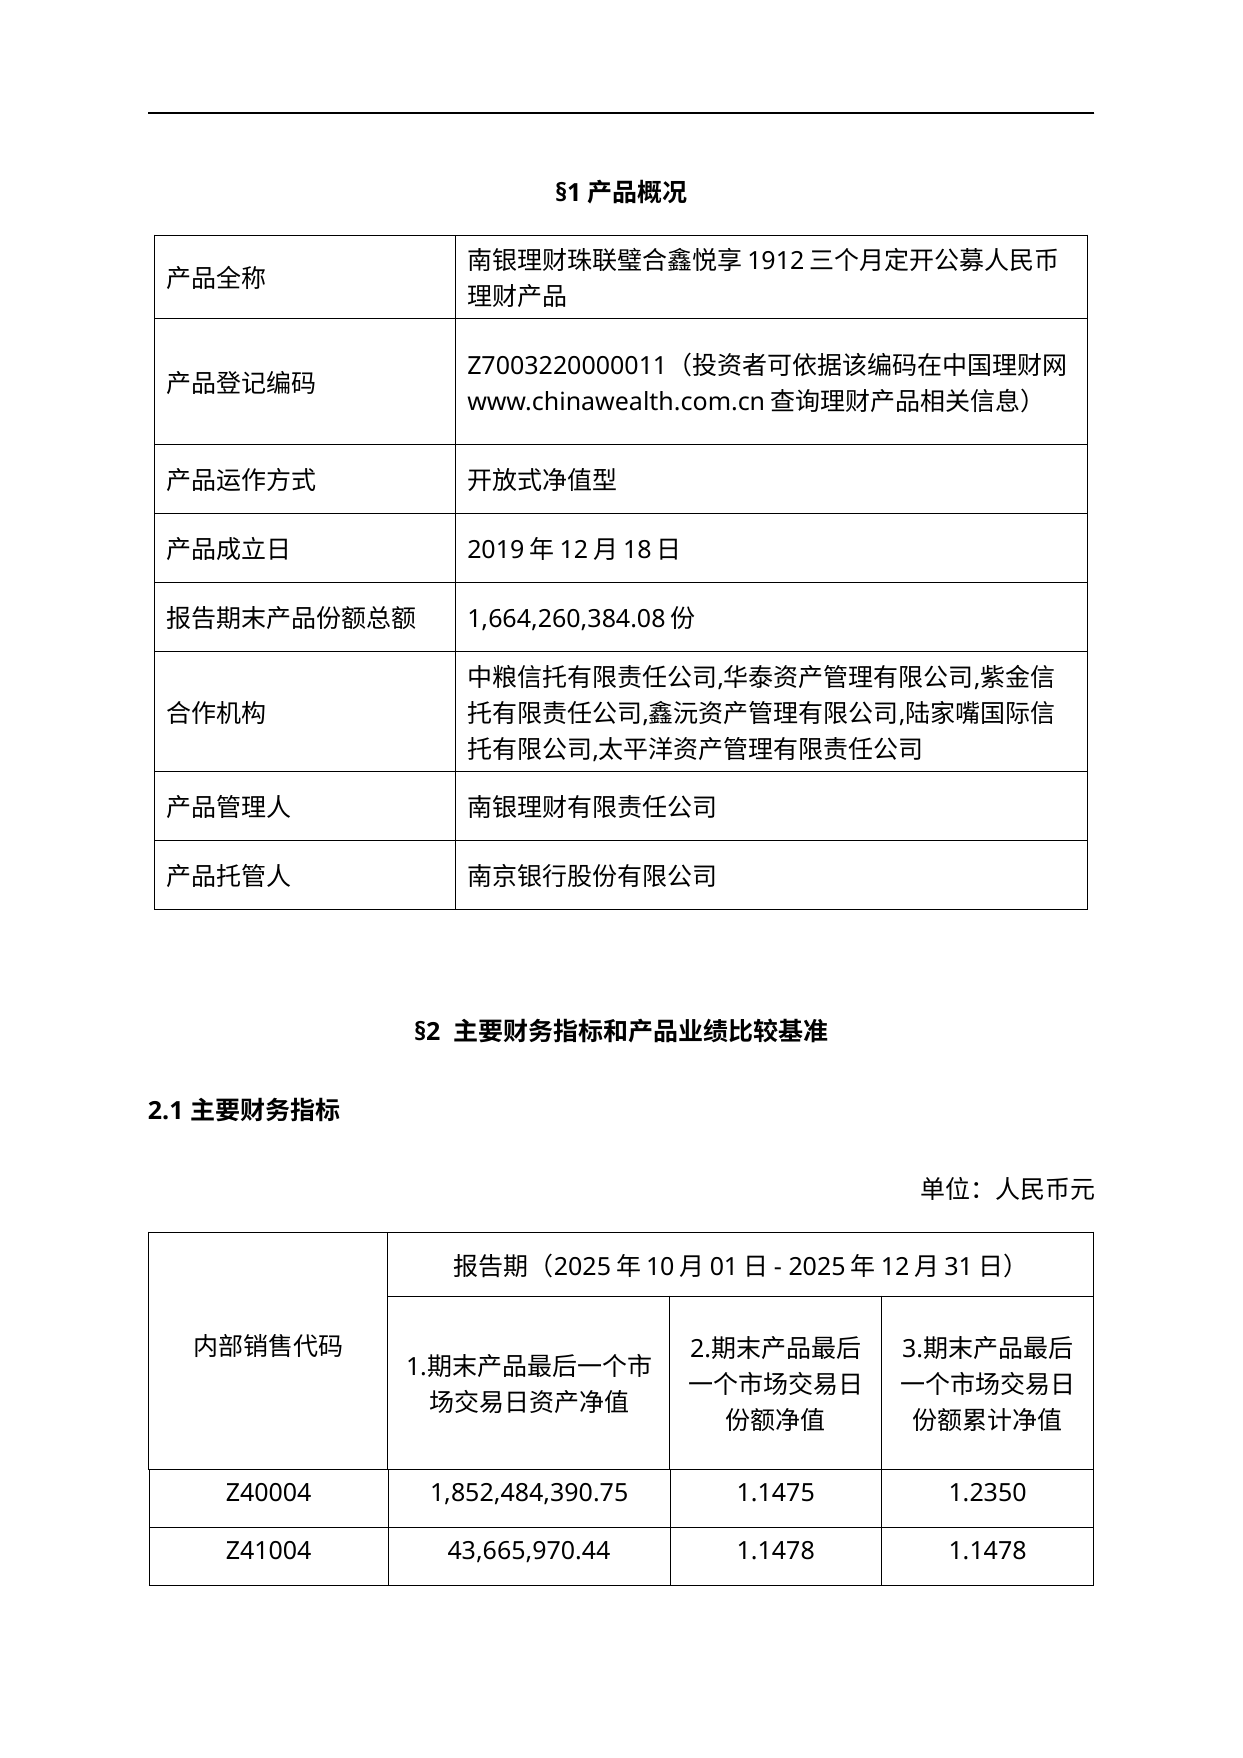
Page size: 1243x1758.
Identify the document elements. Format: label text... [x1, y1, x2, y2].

table_cell 合作机构 [155, 652, 455, 771]
table_cell 产品托管人 [155, 841, 455, 909]
table_cell Z41004 [150, 1528, 388, 1585]
table_cell 2.期末产品最后一个市场交易日份额净值 [670, 1297, 881, 1469]
table_cell 1.1478 [882, 1528, 1093, 1585]
table_cell 43,665,970.44 [389, 1528, 670, 1585]
text §2 主要财务指标和产品业绩比较基准 [148, 1011, 1094, 1047]
table_cell 1.1478 [671, 1528, 881, 1585]
table_header 南银理财珠联璧合鑫悦享1912三个月定开公募人民币理财产品 [456, 236, 1087, 318]
text 2.1 主要财务指标 [148, 1090, 1094, 1127]
table_cell 1,664,260,384.08份 [456, 583, 1087, 651]
table_cell Z7003220000011（投资者可依据该编码在中国理财网www.chinawealth.com.cn查询理财产品相关信息） [456, 319, 1087, 444]
table_cell 报告期末产品份额总额 [155, 583, 455, 651]
table_cell 产品管理人 [155, 772, 455, 840]
table_cell 1.期末产品最后一个市场交易日资产净值 [388, 1297, 669, 1469]
table_cell 2019年12月18日 [456, 514, 1087, 582]
table_cell 开放式净值型 [456, 445, 1087, 513]
table_cell 产品登记编码 [155, 319, 455, 444]
text §1 产品概况 [148, 173, 1094, 209]
table_header 产品全称 [155, 236, 455, 318]
table_cell 产品成立日 [155, 514, 455, 582]
table_cell Z40004 [150, 1470, 388, 1527]
table_cell 1.1475 [671, 1470, 881, 1527]
table_cell 1.2350 [882, 1470, 1093, 1527]
table_cell 南京银行股份有限公司 [456, 841, 1087, 909]
table_header 报告期（2025年10月01日 - 2025年12月31日） [388, 1233, 1093, 1296]
table_cell 南银理财有限责任公司 [456, 772, 1087, 840]
text 单位：人民币元 [148, 1170, 1094, 1206]
table_cell 中粮信托有限责任公司,华泰资产管理有限公司,紫金信托有限责任公司,鑫沅资产管理有限公司,陆家嘴国际信托有限公司,太平洋资产管理有限责任公司 [456, 652, 1087, 771]
table_header 内部销售代码 [149, 1233, 387, 1469]
table_cell 产品运作方式 [155, 445, 455, 513]
table_cell 3.期末产品最后一个市场交易日份额累计净值 [882, 1297, 1093, 1469]
table_cell 1,852,484,390.75 [389, 1470, 670, 1527]
